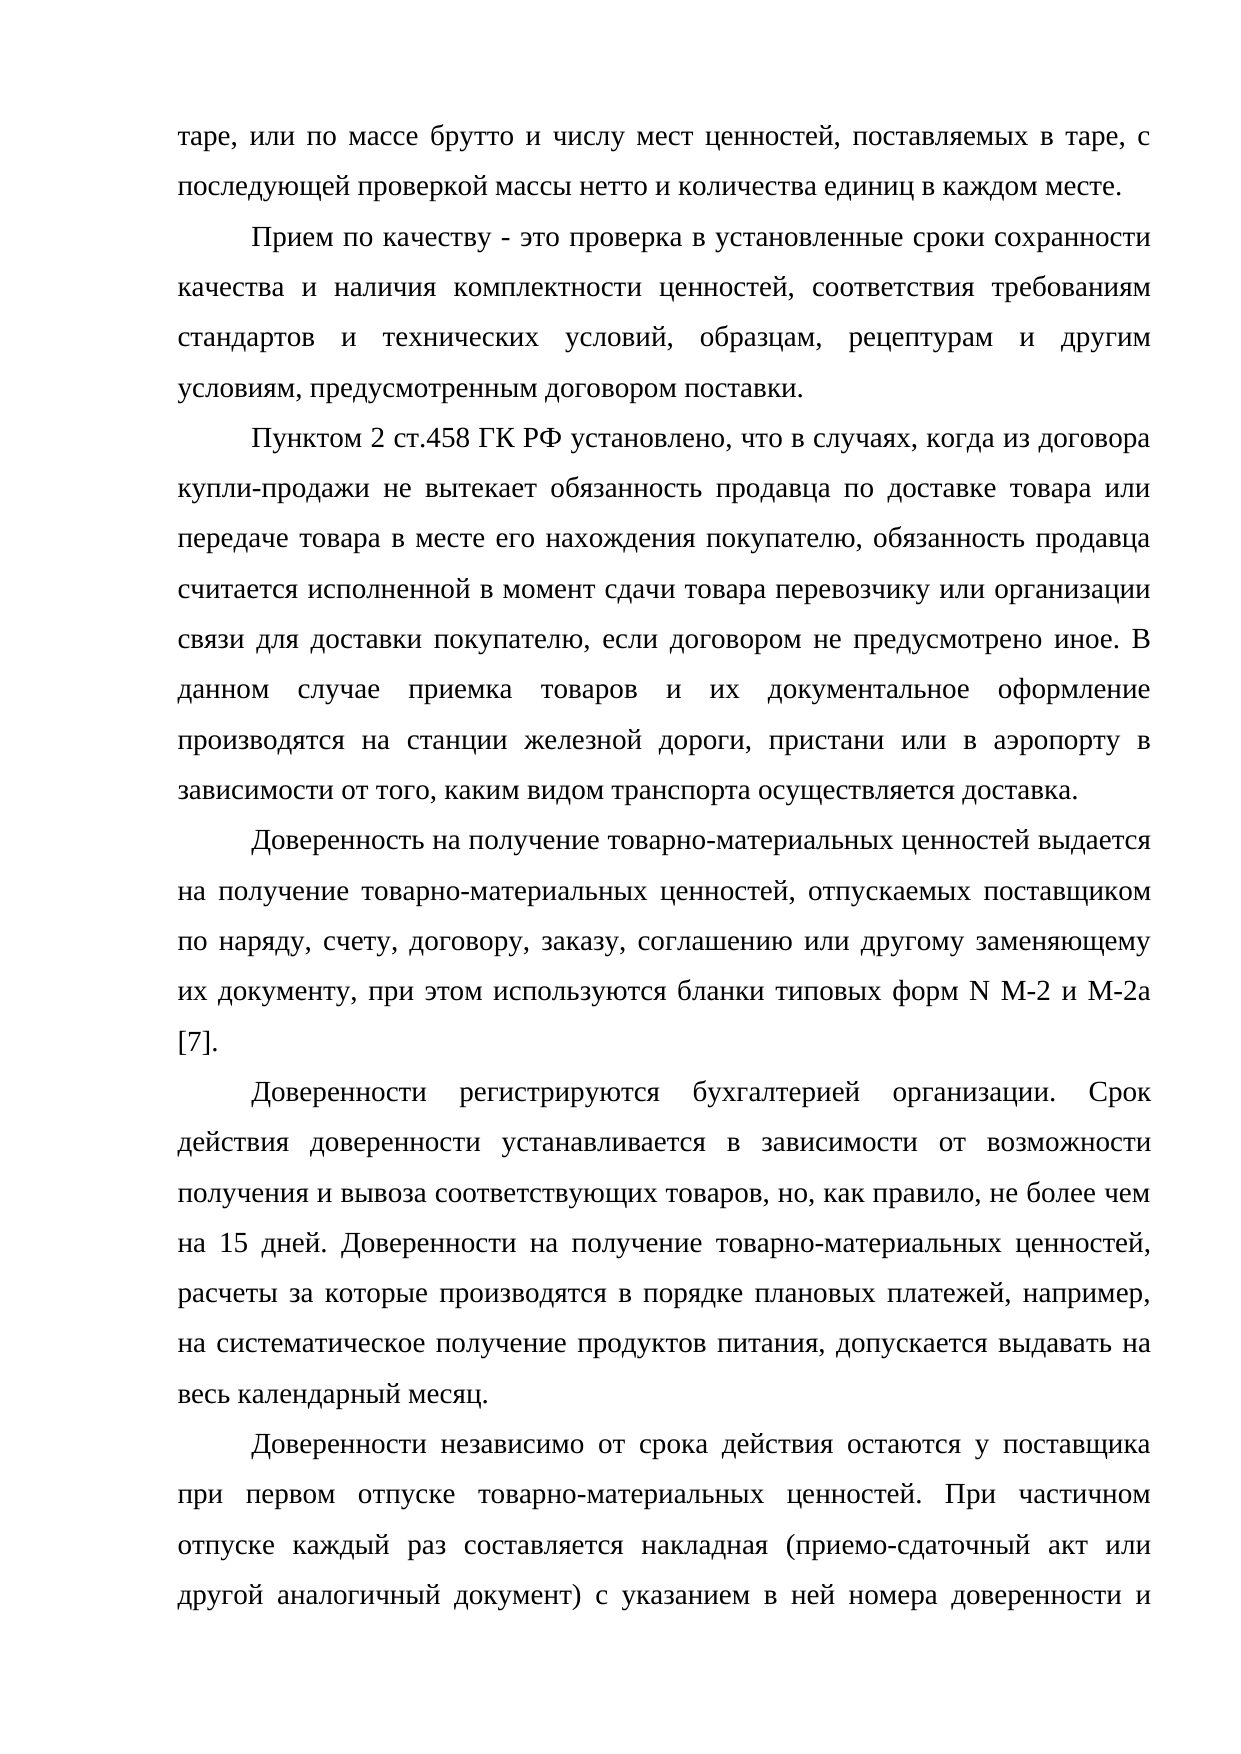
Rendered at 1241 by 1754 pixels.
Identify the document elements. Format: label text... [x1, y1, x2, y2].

text Доверенность на получение товарно-материальных ценностей выдается на получение товарно-материальных ценностей, отпускаемых поставщиком по наряду, счету, договору, заказу, соглашению или другому заменяющему их документу, при этом используются бланки типовых форм N М-2 и М-2а [7]. [177, 822, 1152, 1057]
text Доверенности регистрируются бухгалтерией организации. Срок действия доверенности устанавливается в зависимости от возможности получения и вывоза соответствующих товаров, но, как правило, не более чем на 15 дней. Доверенности на получение товарно-материальных ценностей, расчеты за которые производятся в порядке плановых платежей, например, на систематическое получение продуктов питания, допускается выдавать на весь календарный месяц. [177, 1074, 1152, 1409]
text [177, 118, 1152, 202]
text Прием по качеству - это проверка в установленные сроки сохранности качества и наличия комплектности ценностей, соответствия требованиям стандартов и технических условий, образцам, рецептурам и другим условиям, предусмотренным договором поставки. [177, 219, 1152, 403]
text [177, 1426, 1152, 1611]
text Пунктом 2 ст.458 ГК РФ установлено, что в случаях, когда из договора купли-продажи не вытекает обязанность продавца по доставке товара или передаче товара в месте его нахождения покупателю, обязанность продавца считается исполненной в момент сдачи товара перевозчику или организации связи для доставки покупателю, если договором не предусмотрено иное. В данном случае приемка товаров и их документальное оформление производятся на станции железной дороги, пристани или в аэропорту в зависимости от того, каким видом транспорта осуществляется доставка. [177, 420, 1152, 806]
